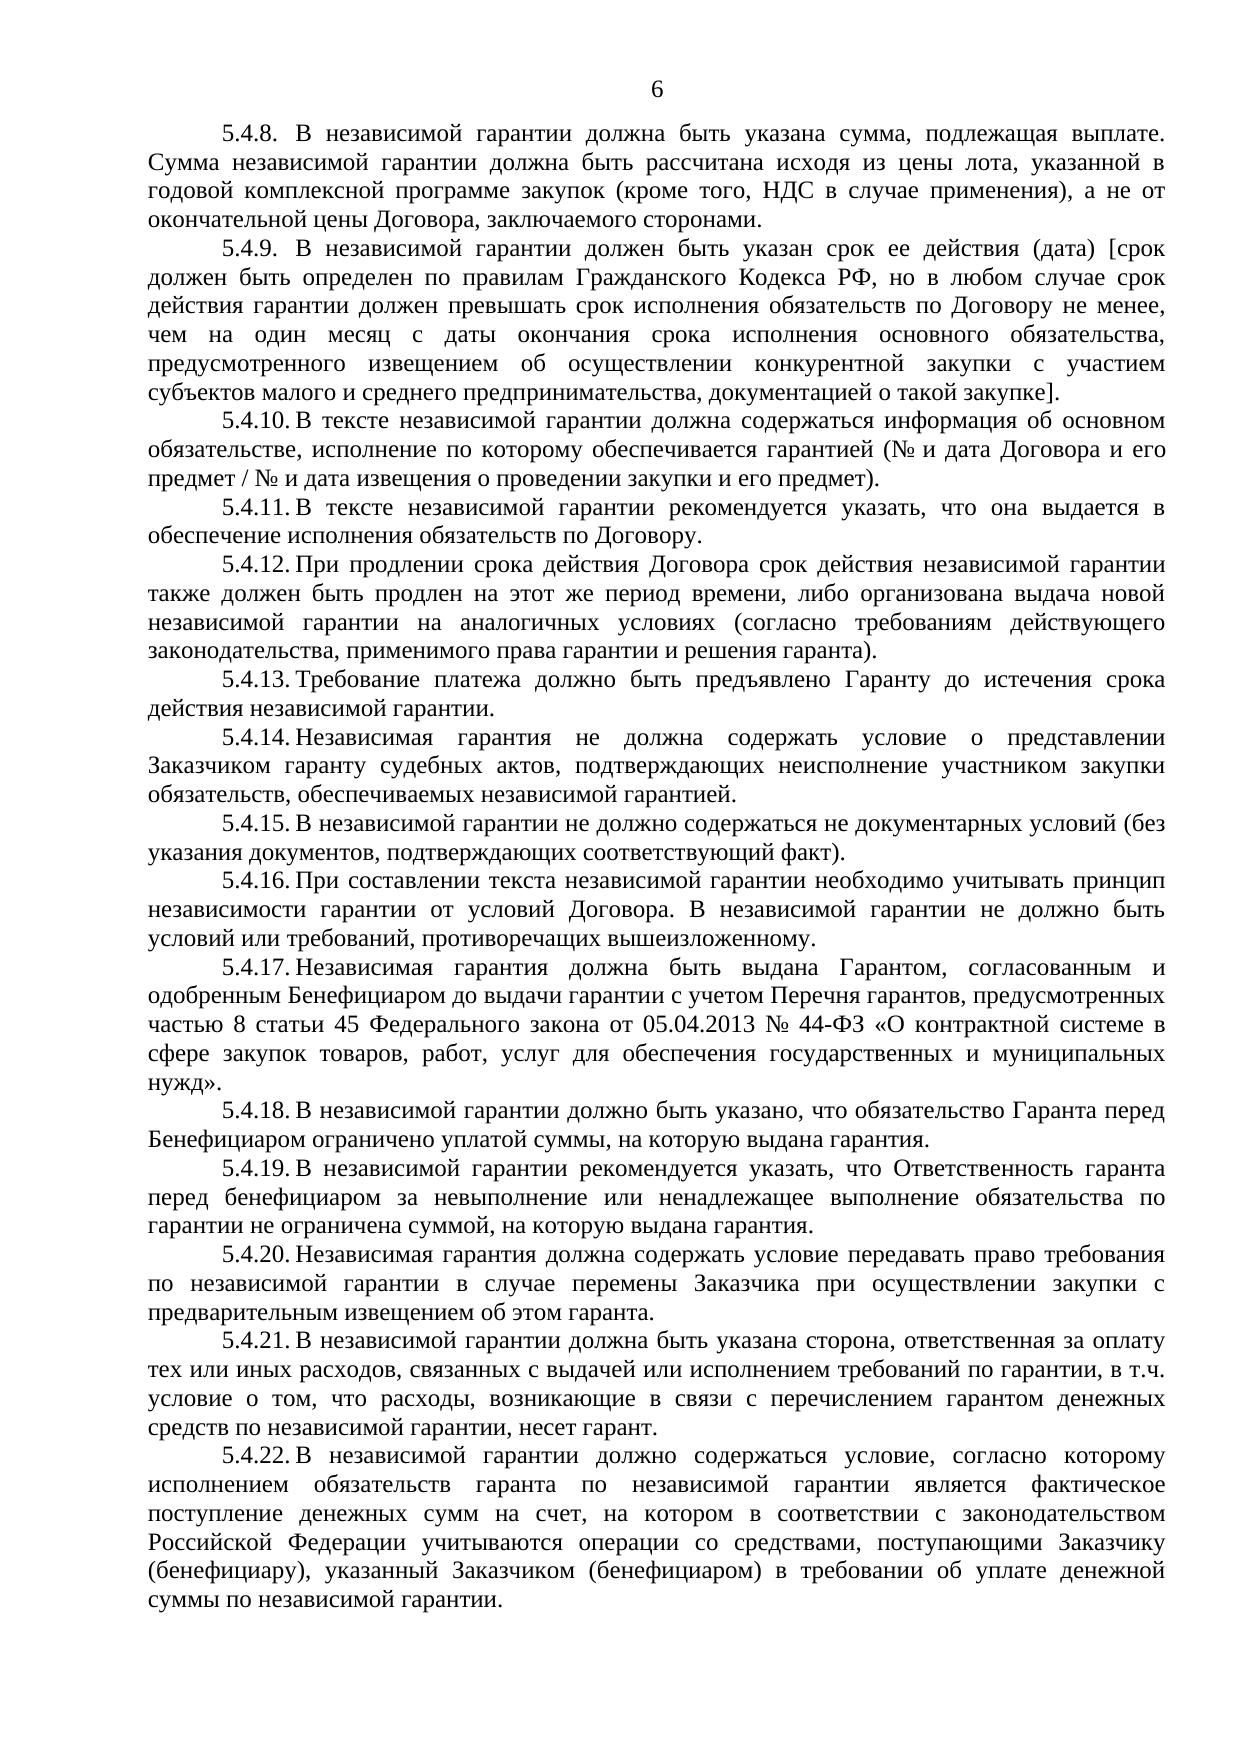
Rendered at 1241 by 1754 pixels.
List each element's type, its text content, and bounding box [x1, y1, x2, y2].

list Независимая гарантия должна содержать условие передавать право требования по независимой гарантии в случае перемены Заказчика при осуществлении закупки с предварительным извещением об этом гаранта. [148, 1239, 1166, 1326]
list Требование платежа должно быть предъявлено Гаранту до истечения срока действия независимой гарантии. [148, 664, 1166, 722]
list Независимая гарантия должна быть выдана Гарантом, согласованным и одобренным Бенефициаром до выдачи гарантии с учетом Перечня гарантов, предусмотренных частью 8 статьи 45 Федерального закона от 05.04.2013 № 44-ФЗ «О контрактной системе в сфере закупок товаров, работ, услуг для обеспечения государственных и муниципальных нужд». [148, 952, 1166, 1096]
list В независимой гарантии должен быть указан срок ее действия (дата) [срок должен быть определен по правилам Гражданского Кодекса РФ, но в любом случае срок действия гарантии должен превышать срок исполнения обязательств по Договору не менее, чем на один месяц с даты окончания срока исполнения основного обязательства, предусмотренного извещением об осуществлении конкурентной закупки с участием субъектов малого и среднего предпринимательства, документацией о такой закупке]. [148, 233, 1166, 406]
list В независимой гарантии должно быть указано, что обязательство Гаранта перед Бенефициаром ограничено уплатой суммы, на которую выдана гарантия. [148, 1096, 1166, 1153]
list В независимой гарантии не должно содержаться не документарных условий (без указания документов, подтверждающих соответствующий факт). [148, 808, 1166, 866]
list В независимой гарантии должно содержаться условие, согласно которому исполнением обязательств гаранта по независимой гарантии является фактическое поступление денежных сумм на счет, на котором в соответствии с законодательством Российской Федерации учитываются операции со средствами, поступающими Заказчику (бенефициару), указанный Заказчиком (бенефициаром) в требовании об уплате денежной суммы по независимой гарантии. [148, 1441, 1166, 1613]
list Независимая гарантия не должна содержать условие о представлении Заказчиком гаранту судебных актов, подтверждающих неисполнение участником закупки обязательств, обеспечиваемых независимой гарантией. [148, 722, 1166, 808]
list В тексте независимой гарантии должна содержаться информация об основном обязательстве, исполнение по которому обеспечивается гарантией (№ и дата Договора и его предмет / № и дата извещения о проведении закупки и его предмет). [148, 406, 1166, 492]
list В тексте независимой гарантии рекомендуется указать, что она выдается в обеспечение исполнения обязательств по Договору. [148, 492, 1166, 549]
list В независимой гарантии должна быть указана сторона, ответственная за оплату тех или иных расходов, связанных с выдачей или исполнением требований по гарантии, в т.ч. условие о том, что расходы, возникающие в связи с перечислением гарантом денежных средств по независимой гарантии, несет гарант. [148, 1326, 1166, 1441]
list При продлении срока действия Договора срок действия независимой гарантии также должен быть продлен на этот же период времени, либо организована выдача новой независимой гарантии на аналогичных условиях (согласно требованиям действующего законодательства, применимого права гарантии и решения гаранта). [148, 549, 1166, 664]
list В независимой гарантии должна быть указана сумма, подлежащая выплате. Сумма независимой гарантии должна быть рассчитана исходя из цены лота, указанной в годовой комплексной программе закупок (кроме того, НДС в случае применения), а не от окончательной цены Договора, заключаемого сторонами. [148, 118, 1166, 233]
list В независимой гарантии рекомендуется указать, что Ответственность гаранта перед бенефициаром за невыполнение или ненадлежащее выполнение обязательства по гарантии не ограничена суммой, на которую выдана гарантия. [148, 1153, 1166, 1239]
list При составлении текста независимой гарантии необходимо учитывать принцип независимости гарантии от условий Договора. В независимой гарантии не должно быть условий или требований, противоречащих вышеизложенному. [148, 866, 1166, 952]
